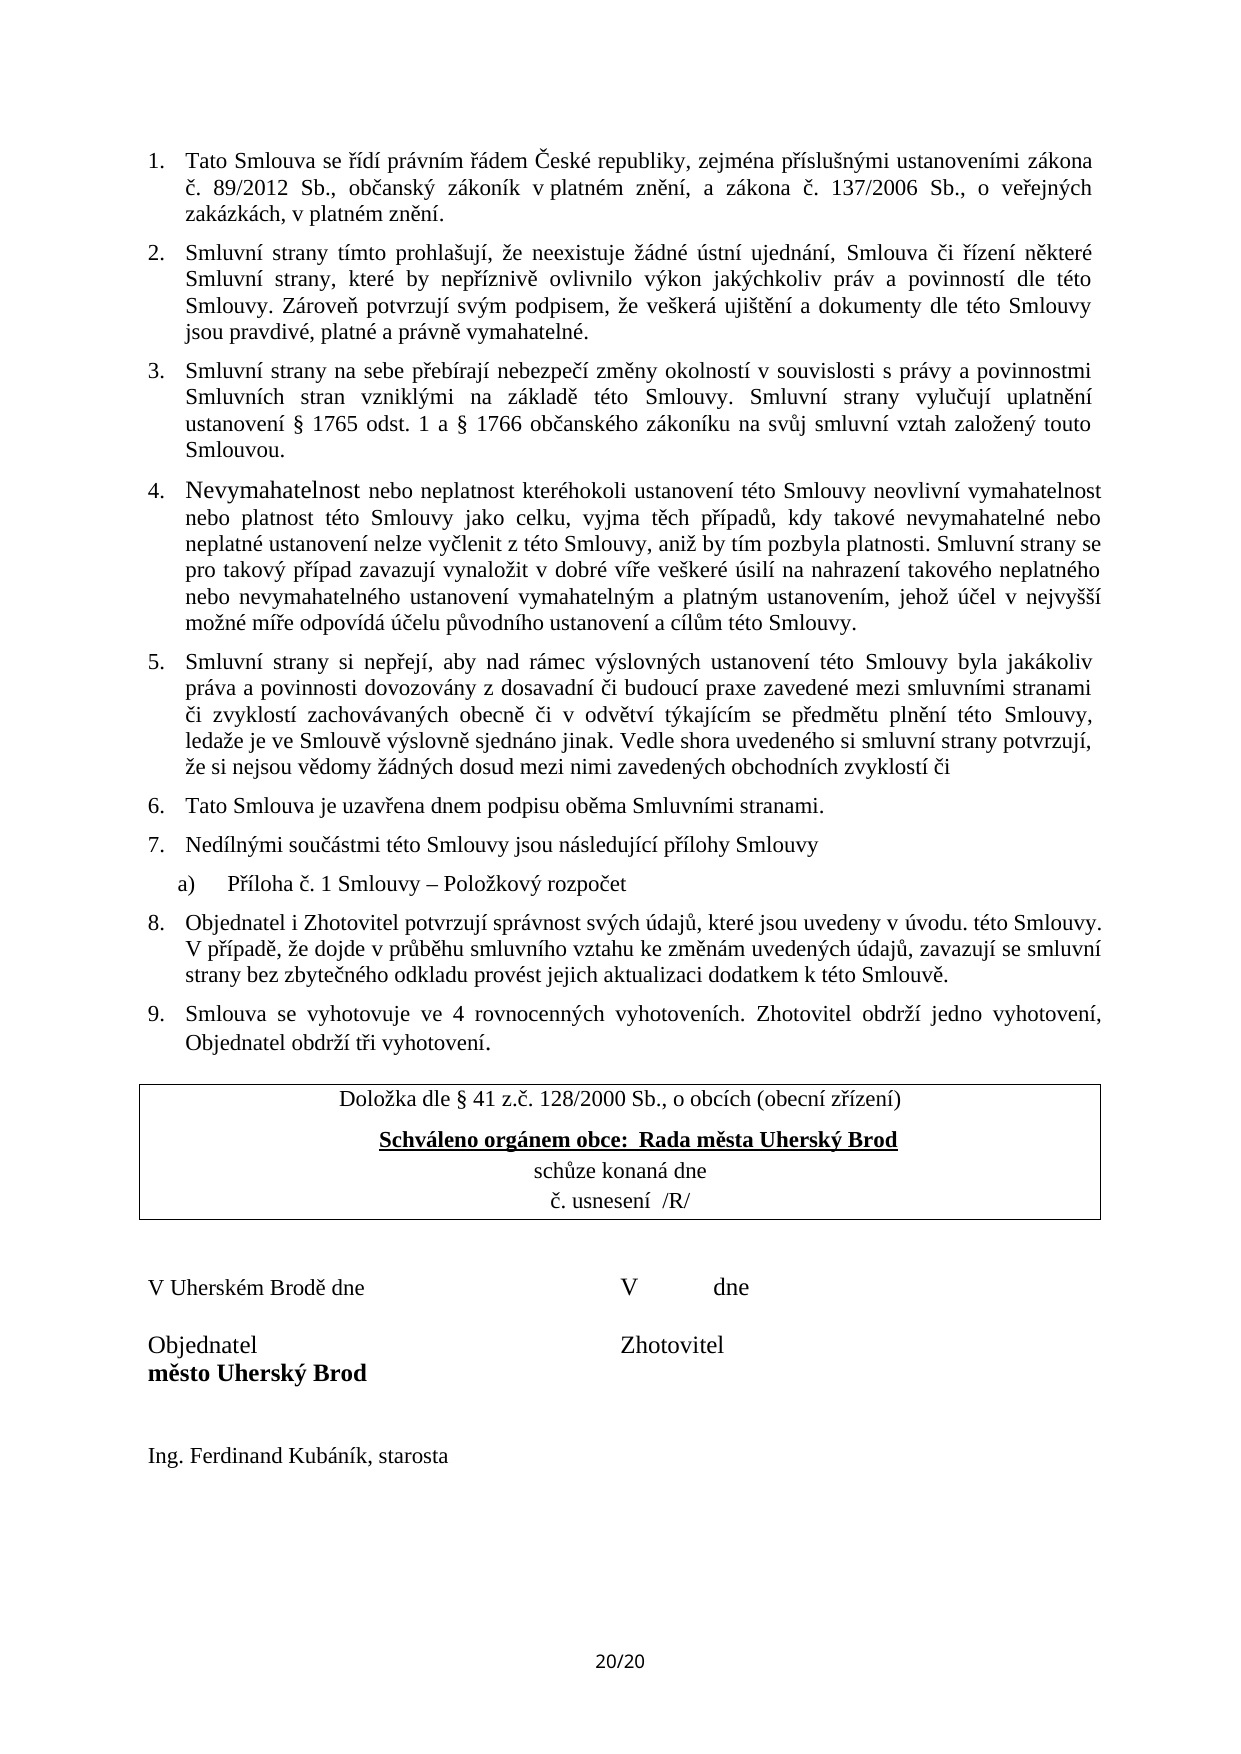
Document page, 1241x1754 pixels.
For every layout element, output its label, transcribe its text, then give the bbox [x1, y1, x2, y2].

list Tato Smlouva je uzavřena dnem podpisu oběma Smluvními stranami. [148, 792, 1093, 819]
list Smluvní strany si nepřejí, aby nad rámec výslovných ustanovení této Smlouvy byla jakákoliv práva a povinnosti dovozovány z dosavadní či budoucí praxe zavedené mezi smluvními stranami či zvyklostí zachovávaných obecně či v odvětví týkajícím se předmětu plnění této Smlouvy, ledaže je ve Smlouvě výslovně sjednáno jinak. Vedle shora uvedeného si smluvní strany potvrzují, že si nejsou vědomy žádných dosud mezi nimi zavedených obchodních zvyklostí či [148, 648, 1093, 780]
list Objednatel i Zhotovitel potvrzují správnost svých údajů, které jsou uvedeny v úvodu. této Smlouvy. V případě, že dojde v průběhu smluvního vztahu ke změnám uvedených údajů, zavazují se smluvní strany bez zbytečného odkladu provést jejich aktualizaci dodatkem k této Smlouvě. [148, 909, 1102, 988]
text V Uherském Brodě dne V dne [148, 1272, 1102, 1301]
table_cell Schváleno orgánem obce: Rada města Uherský Brod [140, 1126, 1100, 1157]
list Nevymahatelnost nebo neplatnost kteréhokoli ustanovení této Smlouvy neovlivní vymahatelnost nebo platnost této Smlouvy jako celku, vyjma těch případů, kdy takové nevymahatelné nebo neplatné ustanovení nelze vyčlenit z této Smlouvy, aniž by tím pozbyla platnosti. Smluvní strany se pro takový případ zavazují vynaložit v dobré víře veškeré úsilí na nahrazení takového neplatného nebo nevymahatelného ustanovení vymahatelným a platným ustanovením, jehož účel v nejvyšší možné míře odpovídá účelu původního ustanovení a cílům této Smlouvy. [148, 475, 1102, 636]
list Nedílnými součástmi této Smlouvy jsou následující přílohy Smlouvy [148, 831, 1093, 857]
text Ing. Ferdinand Kubáník, starosta [148, 1440, 1102, 1469]
text Objednatel Zhotovitel [148, 1330, 1102, 1358]
list Tato Smlouva se řídí právním řádem České republiky, zejména příslušnými ustanoveními zákona č. 89/2012 Sb., občanský zákoník v platném znění, a zákona č. 137/2006 Sb., o veřejných zakázkách, v platném znění. [148, 148, 1093, 227]
list Smluvní strany tímto prohlašují, že neexistuje žádné ústní ujednání, Smlouva či řízení některé Smluvní strany, které by nepříznivě ovlivnilo výkon jakýchkoliv práv a povinností dle této Smlouvy. Zároveň potvrzují svým podpisem, že veškerá ujištění a dokumenty dle této Smlouvy jsou pravdivé, platné a právně vymahatelné. [148, 239, 1093, 344]
text město Uherský Brod [148, 1358, 1102, 1387]
list Smlouva se vyhotovuje ve 4 rovnocenných vyhotoveních. Zhotovitel obdrží jedno vyhotovení, Objednatel obdrží tři vyhotovení. [148, 1000, 1102, 1056]
table_cell schůze konaná dne č. usnesení /R/ [140, 1157, 1100, 1218]
table_header Doložka dle § 41 z.č. 128/2000 Sb., o obcích (obecní zřízení) [140, 1085, 1100, 1126]
list Příloha č. 1 Smlouvy – Položkový rozpočet [177, 870, 1093, 896]
list Smluvní strany na sebe přebírají nebezpečí změny okolností v souvislosti s právy a povinnostmi Smluvních stran vzniklými na základě této Smlouvy. Smluvní strany vylučují uplatnění ustanovení § 1765 odst. 1 a § 1766 občanského zákoníku na svůj smluvní vztah založený touto Smlouvou. [148, 357, 1093, 462]
